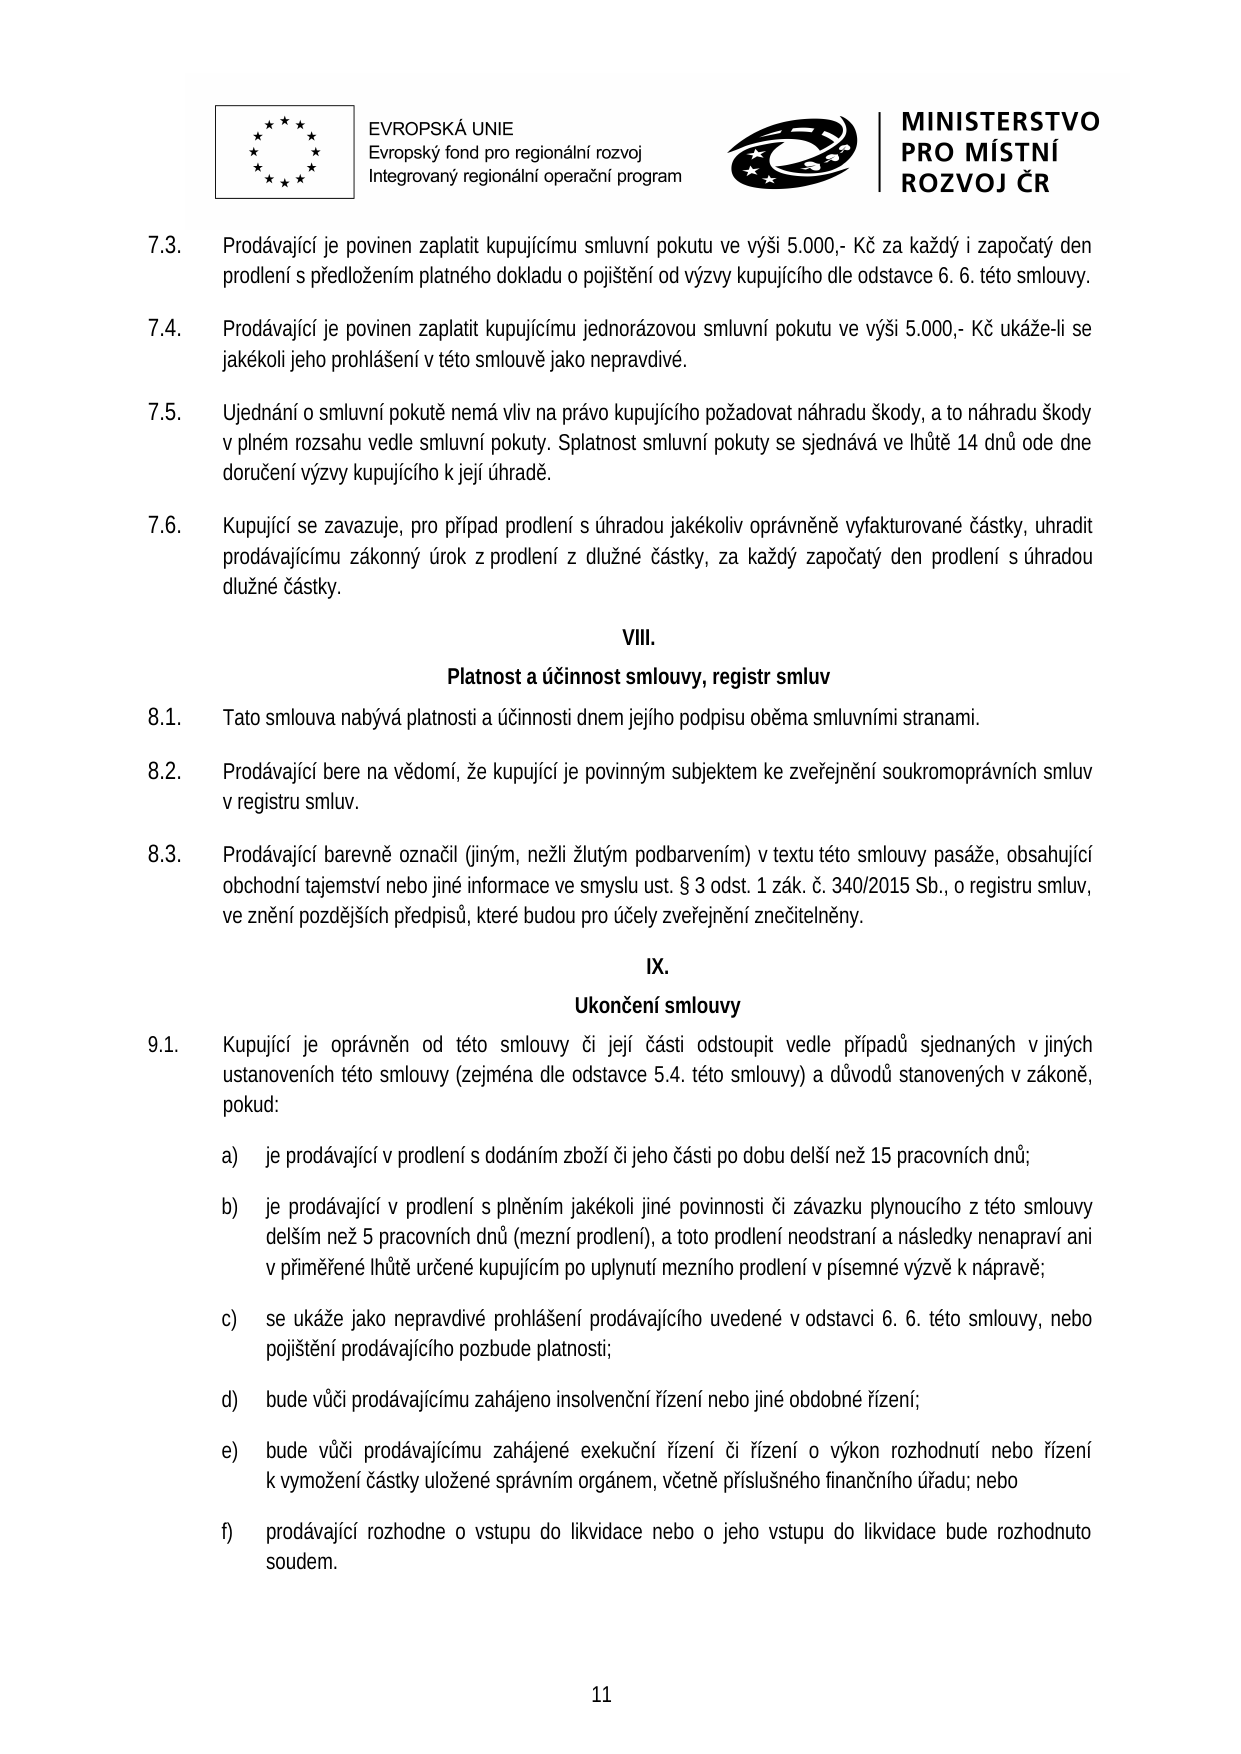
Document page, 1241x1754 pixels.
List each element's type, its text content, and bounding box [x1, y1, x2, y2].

list bude vůči prodávajícímu zahájené exekuční řízení či řízení o výkon rozhodnutí nebo řízení k vymožení částky uložené správním orgánem, včetně příslušného finančního úřadu; nebo [221, 1437, 1093, 1493]
list Kupující je oprávněn od této smlouvy či její části odstoupit vedle případů sjednaných v jiných ustanoveních této smlouvy (zejména dle odstavce 5.4. této smlouvy) a důvodů stanovených v zákoně, pokud: [148, 1031, 1093, 1117]
list IX. [223, 953, 1093, 979]
text Platnost a účinnost smlouvy, registr smluv [185, 663, 1093, 689]
list Prodávající bere na vědomí, že kupující je povinným subjektem ke zveřejnění soukromoprávních smluv v registru smluv. [148, 756, 1093, 814]
list Ukončení smlouvy [223, 992, 1093, 1018]
list Kupující se zavazuje, pro případ prodlení s úhradou jakékoliv oprávněně vyfakturované částky, uhradit prodávajícímu zákonný úrok z prodlení z dlužné částky, za každý započatý den prodlení s úhradou dlužné částky. [148, 510, 1093, 599]
list prodávající rozhodne o vstupu do likvidace nebo o jeho vstupu do likvidace bude rozhodnuto soudem. [221, 1518, 1093, 1575]
subtitle VIII. [185, 624, 1093, 651]
list Prodávající je povinen zaplatit kupujícímu jednorázovou smluvní pokutu ve výši 5.000,- Kč ukáže-li se jakékoli jeho prohlášení v této smlouvě jako nepravdivé. [148, 313, 1093, 372]
list Prodávající barevně označil (jiným, nežli žlutým podbarvením) v textu této smlouvy pasáže, obsahující obchodní tajemství nebo jiné informace ve smyslu ust. § 3 odst. 1 zák. č. 340/2015 Sb., o registru smluv, ve znění pozdějších předpisů, které budou pro účely zveřejnění znečitelněny. [148, 839, 1093, 928]
list Ujednání o smluvní pokutě nemá vliv na právo kupujícího požadovat náhradu škody, a to náhradu škody v plném rozsahu vedle smluvní pokuty. Splatnost smluvní pokuty se sjednává ve lhůtě 14 dnů ode dne doručení výzvy kupujícího k její úhradě. [148, 397, 1093, 486]
list se ukáže jako nepravdivé prohlášení prodávajícího uvedené v odstavci 6. 6. této smlouvy, nebo pojištění prodávajícího pozbude platnosti; [221, 1304, 1093, 1361]
picture [184, 73, 1130, 230]
list je prodávající v prodlení s plněním jakékoli jiné povinnosti či závazku plynoucího z této smlouvy delším než 5 pracovních dnů (mezní prodlení), a toto prodlení neodstraní a následky nenapraví ani v přiměřené lhůtě určené kupujícím po uplynutí mezního prodlení v písemné výzvě k nápravě; [221, 1193, 1093, 1280]
list Prodávající je povinen zaplatit kupujícímu smluvní pokutu ve výši 5.000,- Kč za každý i započatý den prodlení s předložením platného dokladu o pojištění od výzvy kupujícího dle odstavce 6. 6. této smlouvy. [148, 229, 1093, 288]
list je prodávající v prodlení s dodáním zboží či jeho části po dobu delší než 15 pracovních dnů; [221, 1142, 1093, 1168]
list bude vůči prodávajícímu zahájeno insolvenční řízení nebo jiné obdobné řízení; [221, 1386, 1093, 1412]
list Tato smlouva nabývá platnosti a účinnosti dnem jejího podpisu oběma smluvními stranami. [148, 702, 1093, 731]
